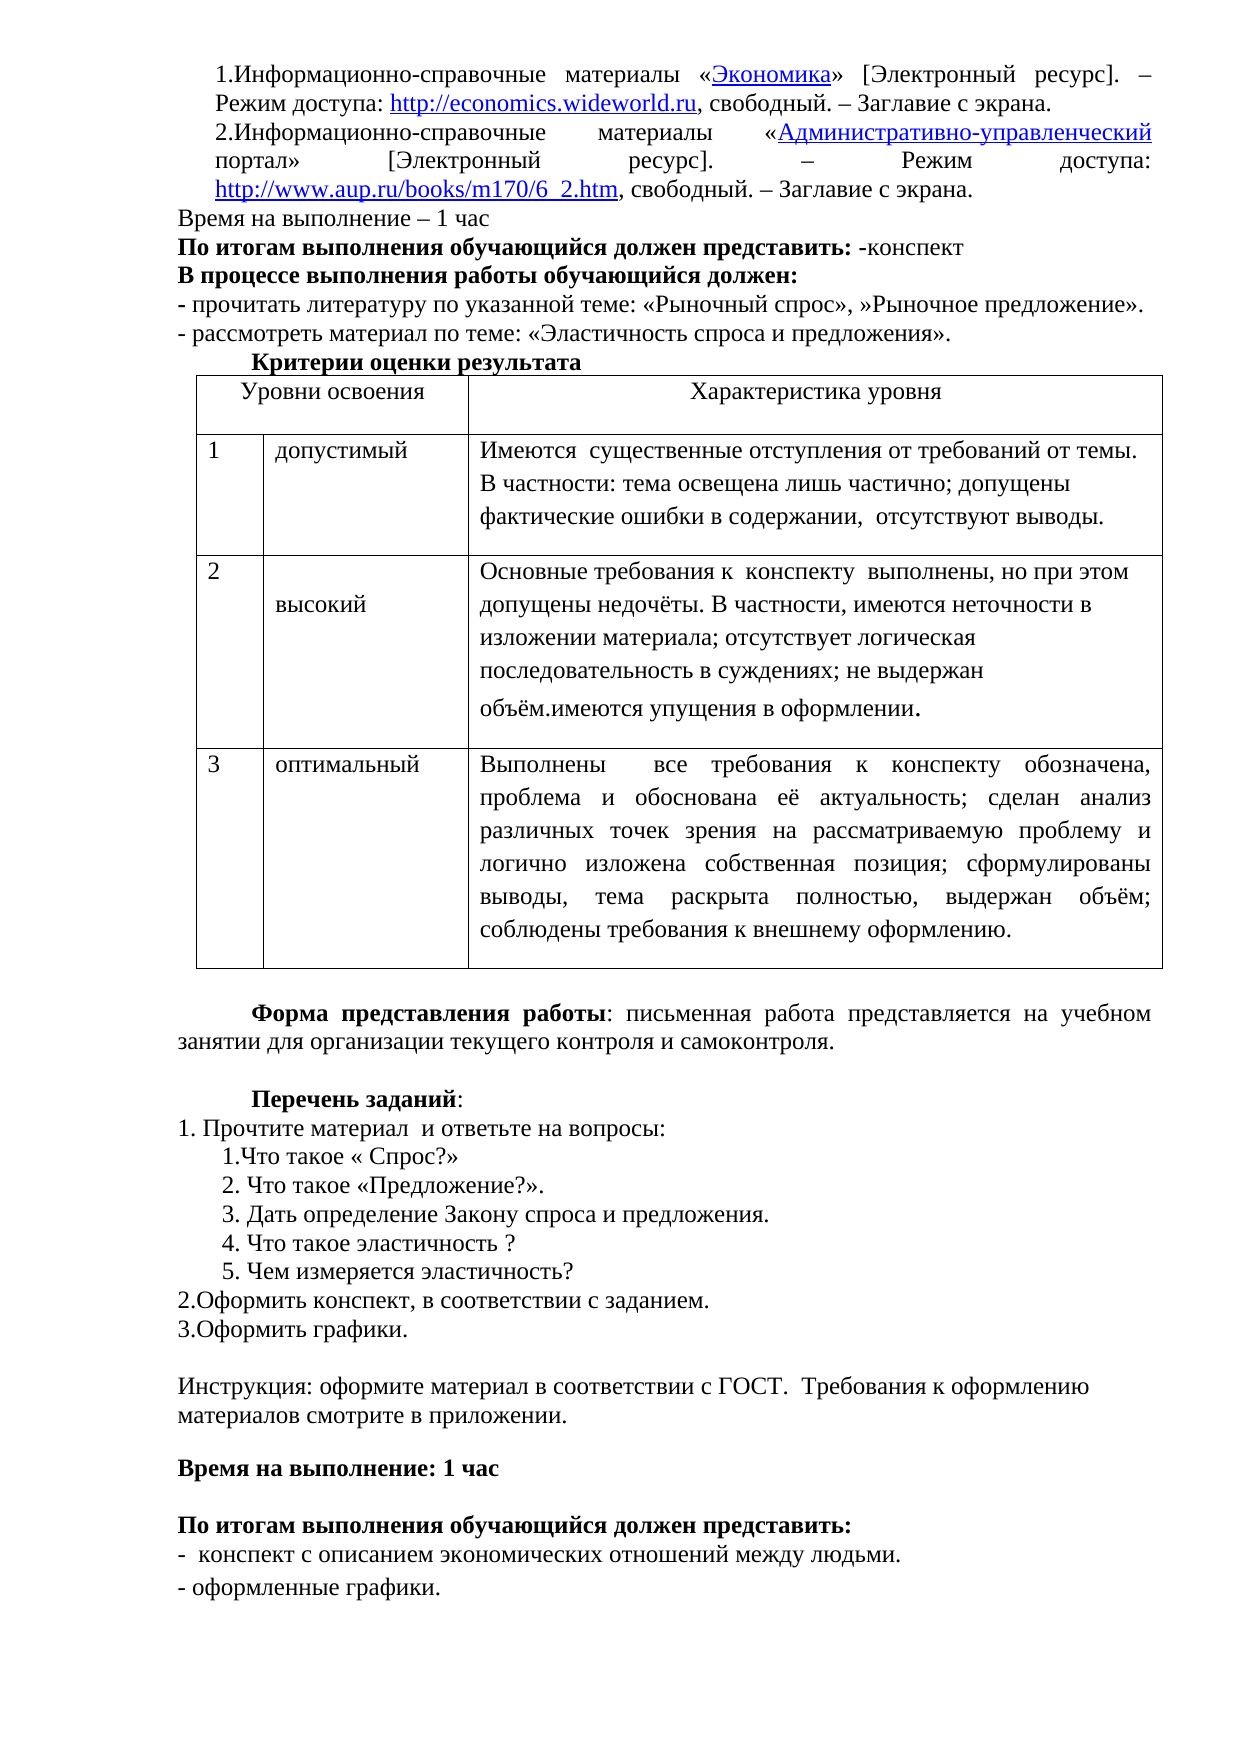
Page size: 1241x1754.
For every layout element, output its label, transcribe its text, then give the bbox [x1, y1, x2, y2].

text 1.Информационно-справочные материалы «Экономика» [Электронный ресурс]. – Режим доступа: http://economics.wideworld.ru, свободный. – Заглавие с экрана. [215, 59, 1152, 117]
text 3.Оформить графики. [177, 1314, 1152, 1343]
list 4. Что такое эластичность ? [222, 1228, 1152, 1256]
text - прочитать литературу по указанной теме: «Рыночный спрос», »Рыночное предложение». [177, 289, 1152, 318]
text 1. Прочтите материал и ответьте на вопросы: [177, 1113, 1152, 1141]
text 2.Оформить конспект, в соответствии с заданием. [177, 1285, 1152, 1314]
table_cell 2 [197, 556, 263, 748]
text - рассмотреть материал по теме: «Эластичность спроса и предложения». [177, 318, 1152, 347]
text Форма представления работы: письменная работа представляется на учебном занятии для организации текущего контроля и самоконтроля. [177, 998, 1152, 1055]
table_cell высокий [264, 556, 468, 748]
table_cell 1 [197, 435, 263, 555]
text Критерии оценки результата [177, 347, 1152, 375]
text Время на выполнение: 1 час [177, 1453, 1152, 1482]
table_cell 3 [197, 749, 263, 968]
text 2.Информационно-справочные материалы «Административно-управленческий портал» [Электронный ресурс]. – Режим доступа: http://www.aup.ru/books/m170/6_2.htm, свободный. – Заглавие с экрана. [215, 117, 1152, 203]
text Перечень заданий: [177, 1084, 1152, 1113]
text - конспект с описанием экономических отношений между людьми. [177, 1539, 1152, 1568]
text В процессе выполнения работы обучающийся должен: [177, 260, 1152, 289]
list 3. Дать определение Закону спроса и предложения. [222, 1199, 1152, 1228]
text Время на выполнение – 1 час [177, 203, 1152, 232]
list 1.Что такое « Спрос?» [222, 1141, 1152, 1170]
text - оформленные графики. [177, 1572, 1152, 1601]
table_header Уровни освоения [197, 376, 468, 434]
text По итогам выполнения обучающийся должен представить: [177, 1510, 1152, 1539]
text Инструкция: оформите материал в соответствии с ГОСТ. Требования к оформлению материалов смотрите в приложении. [177, 1371, 1152, 1429]
table_cell Имеются существенные отступления от требований от темы. В частности: тема освещена лишь частично; допущены фактические ошибки в содержании, отсутствуют выводы. [469, 435, 1162, 555]
table_cell Выполнены все требования к конспекту обозначена, проблема и обоснована её актуальность; сделан анализ различных точек зрения на рассматриваемую проблему и логично изложена собственная позиция; сформулированы выводы, тема раскрыта полностью, выдержан объём; соблюдены требования к внешнему оформлению. [469, 749, 1162, 968]
list 2. Что такое «Предложение?». [222, 1170, 1152, 1199]
table_cell оптимальный [264, 749, 468, 968]
table_cell Основные требования к конспекту выполнены, но при этом допущены недочёты. В частности, имеются неточности в изложении материала; отсутствует логическая последовательность в суждениях; не выдержан объём.имеются упущения в оформлении. [469, 556, 1162, 748]
table_cell допустимый [264, 435, 468, 555]
table_header Характеристика уровня [469, 376, 1162, 434]
list 5. Чем измеряется эластичность? [222, 1256, 1152, 1285]
text По итогам выполнения обучающийся должен представить: -конспект [177, 232, 1152, 260]
